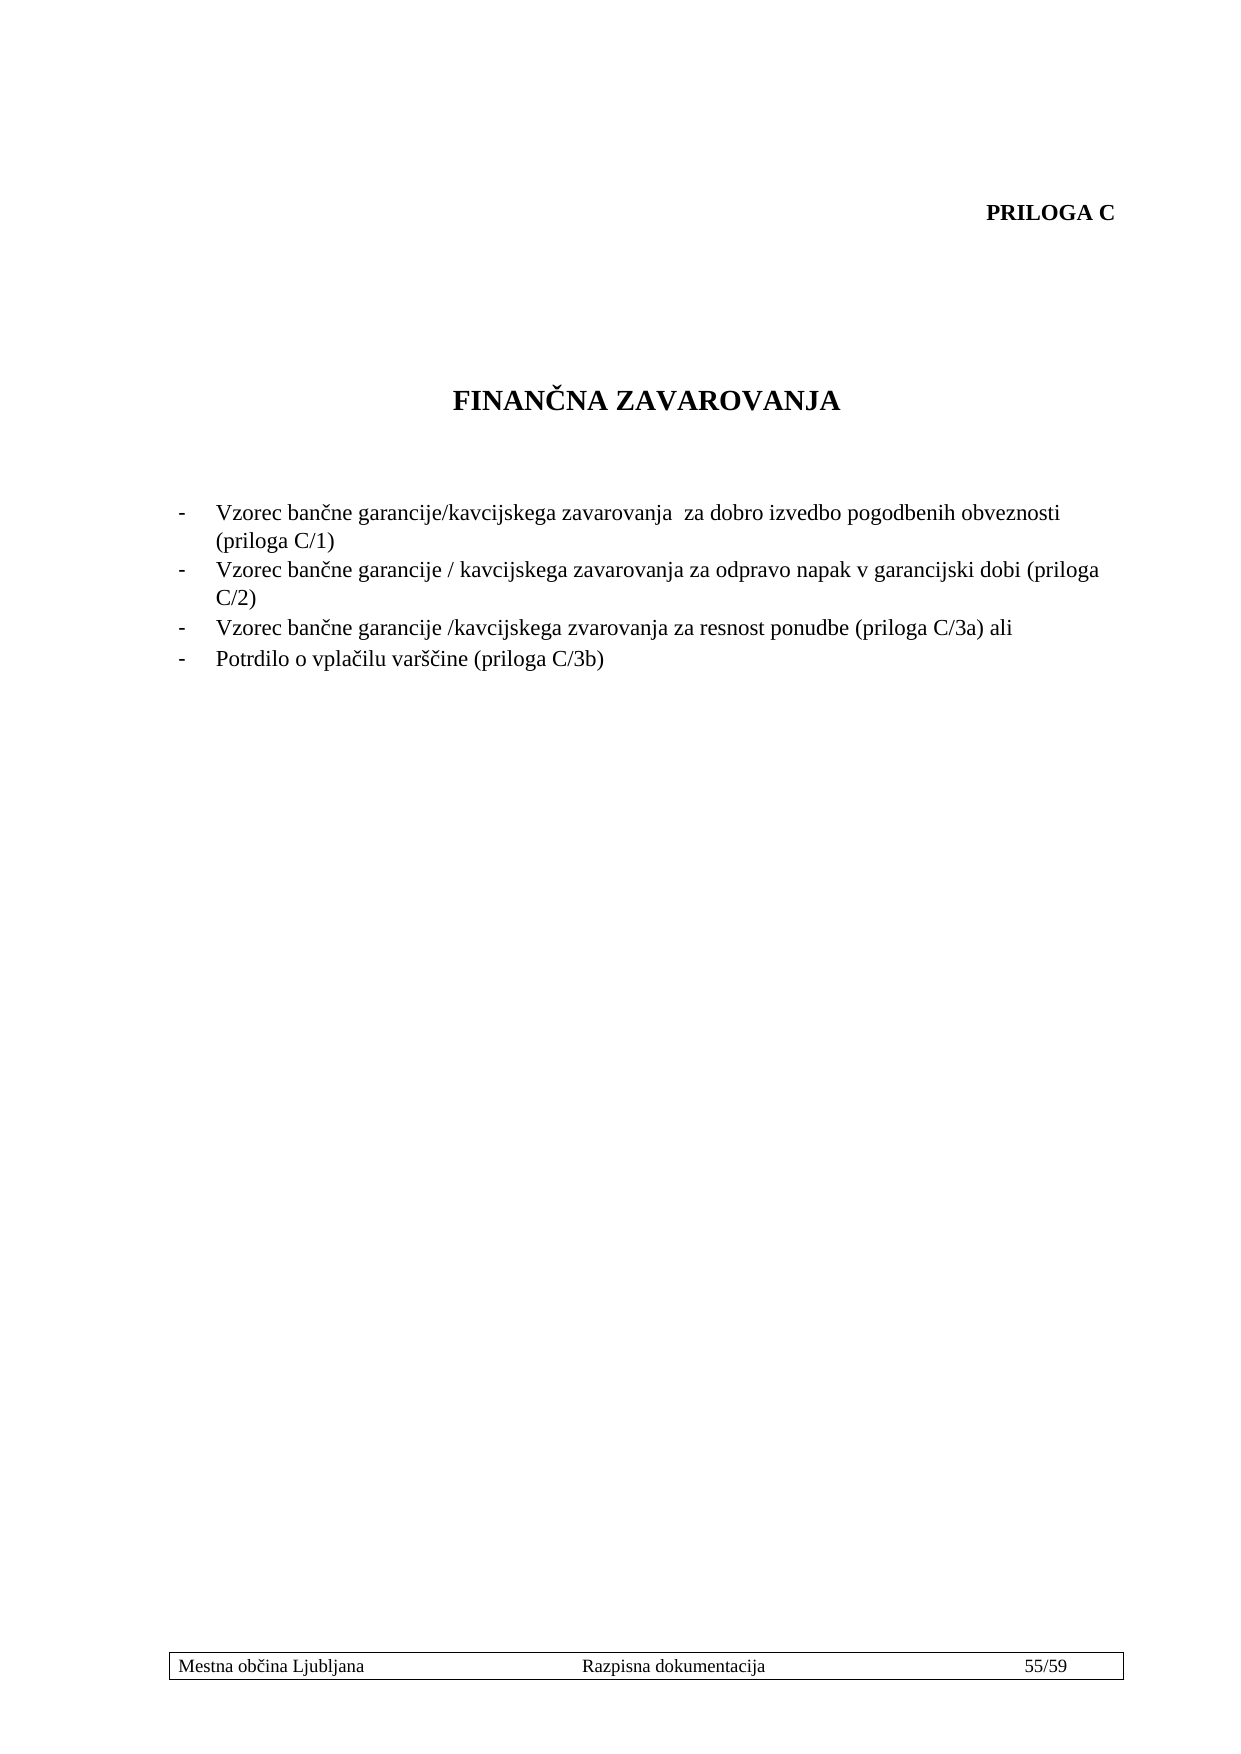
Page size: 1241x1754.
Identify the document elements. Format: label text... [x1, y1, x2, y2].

list Vzorec bančne garancije/kavcijskega zavarovanja za dobro izvedbo pogodbenih obveznosti (priloga C/1) [178, 496, 1115, 553]
text FINANČNA ZAVAROVANJA [178, 383, 1115, 417]
text PRILOGA C [66, 198, 1115, 225]
list Vzorec bančne garancije / kavcijskega zavarovanja za odpravo napak v garancijski dobi (priloga C/2) [178, 553, 1115, 611]
list Vzorec bančne garancije /kavcijskega zvarovanja za resnost ponudbe (priloga C/3a) ali [178, 611, 1115, 642]
list Potrdilo o vplačilu varščine (priloga C/3b) [178, 642, 1115, 673]
